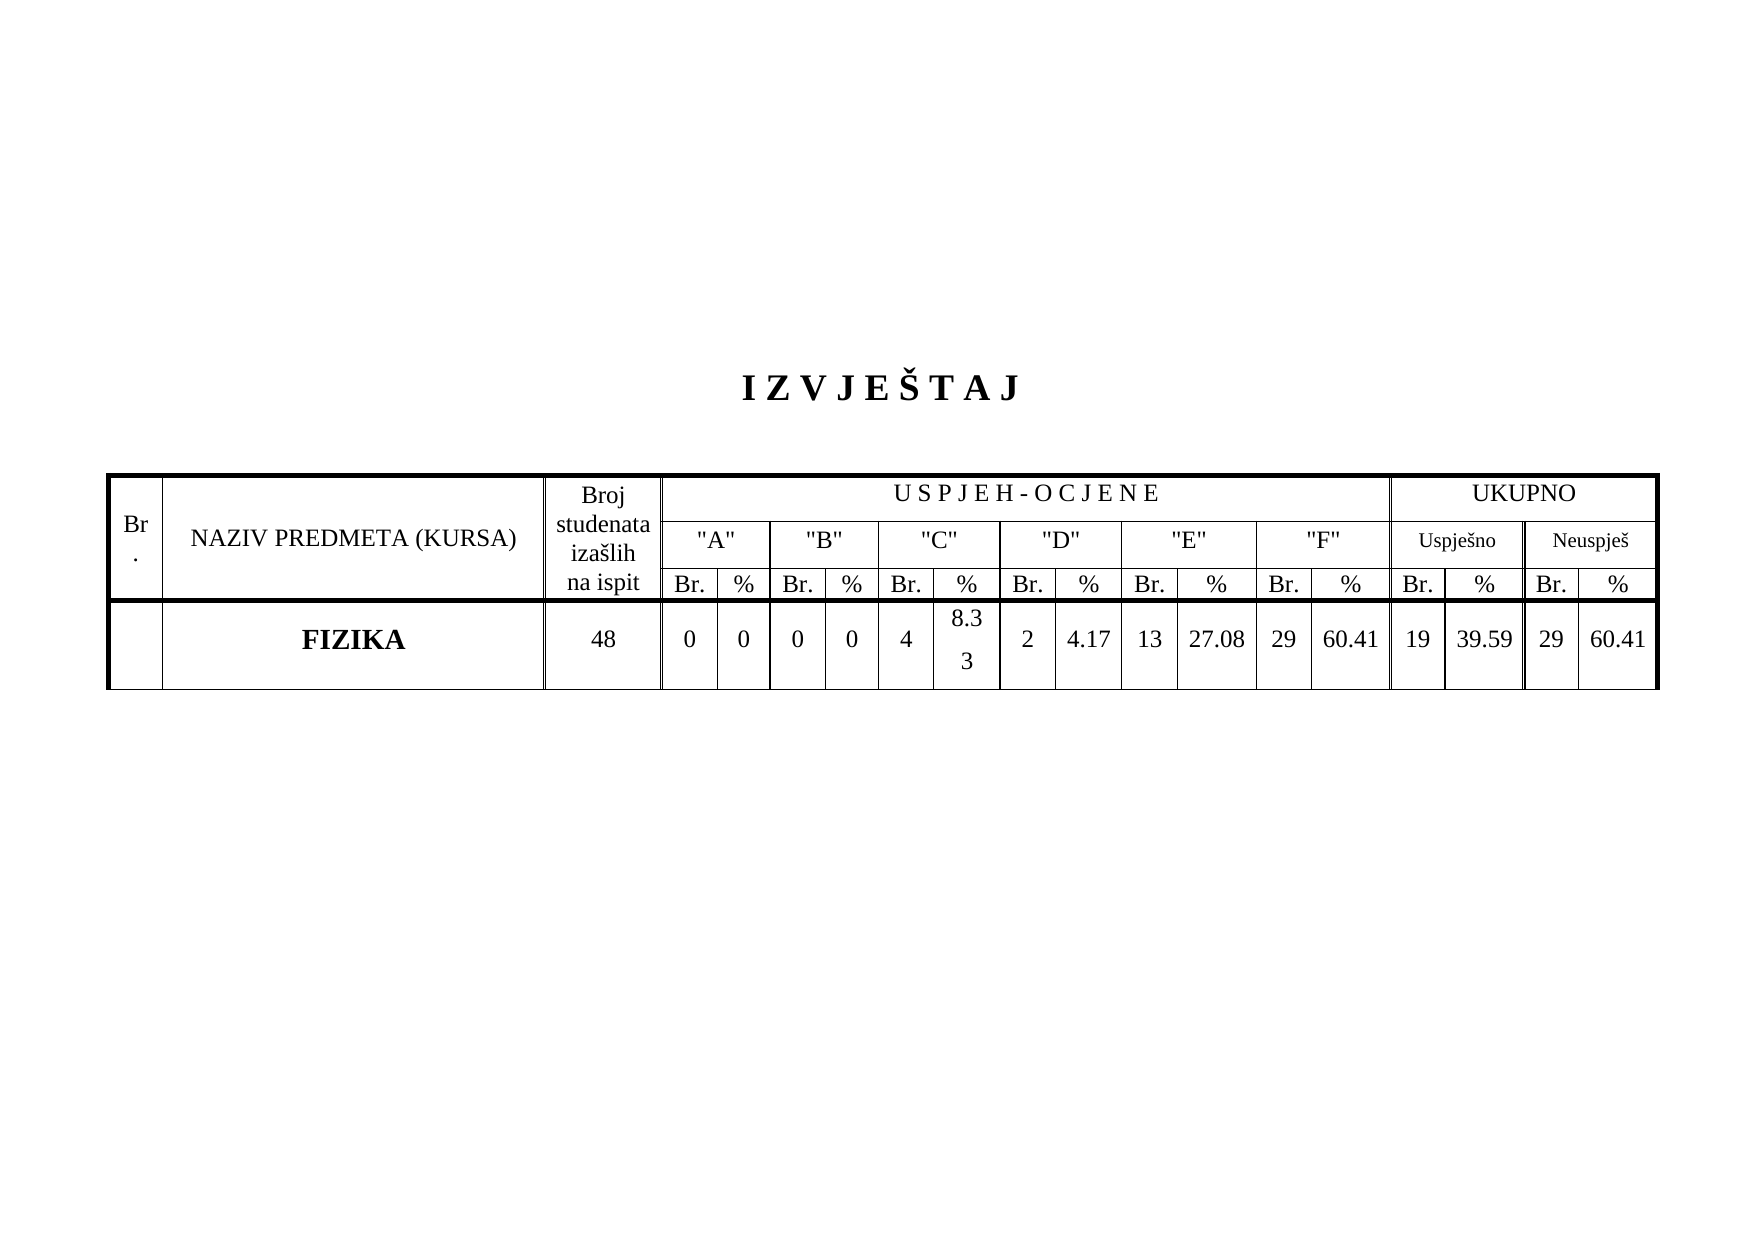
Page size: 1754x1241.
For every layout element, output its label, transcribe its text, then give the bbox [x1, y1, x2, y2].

table_cell Br. [771, 569, 825, 598]
table_cell 19 [1392, 603, 1444, 689]
table_cell Uspješno [1392, 522, 1522, 568]
table_cell 0 [718, 603, 769, 689]
table_cell 2 [1001, 603, 1055, 689]
table_cell 13 [1122, 603, 1177, 689]
table_cell 8.33 [934, 603, 999, 689]
table_cell "E" [1122, 522, 1256, 568]
table_cell "B" [771, 522, 878, 568]
table_cell "F" [1257, 522, 1389, 568]
table_header Br. [111, 478, 162, 598]
table_cell 4 [879, 603, 933, 689]
table_cell % [718, 569, 769, 598]
table_cell Br. [1122, 569, 1177, 598]
table_cell 60.41 [1579, 603, 1655, 689]
table_cell Br. [1526, 569, 1578, 598]
table_cell Br. [1392, 569, 1444, 598]
table_cell % [826, 569, 878, 598]
table_cell "D" [1001, 522, 1121, 568]
table_cell % [1312, 569, 1389, 598]
table_cell 29 [1526, 603, 1578, 689]
table_cell 29 [1257, 603, 1311, 689]
table_header NAZIV PREDMETA (KURSA) [163, 478, 543, 598]
table_cell "A" [663, 522, 769, 568]
table_cell Br. [1001, 569, 1055, 598]
table_cell % [934, 569, 999, 598]
table_cell "C" [879, 522, 999, 568]
table_cell Br. [663, 569, 717, 598]
table_cell % [1056, 569, 1121, 598]
table_cell % [1579, 569, 1655, 598]
table_cell 60.41 [1312, 603, 1389, 689]
table_cell 0 [771, 603, 825, 689]
table_cell [111, 603, 162, 689]
table_cell 0 [663, 603, 717, 689]
table_cell 0 [826, 603, 878, 689]
table_cell 27.08 [1178, 603, 1256, 689]
table_cell Br. [1257, 569, 1311, 598]
table_cell Neuspješ [1526, 522, 1655, 568]
table_cell % [1446, 569, 1522, 598]
table_header Broj studenata izašlih na ispit [546, 478, 660, 598]
table_cell 39.59 [1446, 603, 1522, 689]
table_cell 48 [546, 603, 660, 689]
table_header UKUPNO [1392, 478, 1655, 521]
table_cell % [1178, 569, 1256, 598]
table_cell Br. [879, 569, 933, 598]
subtitle I Z V J E Š T A J [106, 365, 1653, 408]
table_cell FIZIKA [163, 603, 543, 689]
table_header U S P J E H - O C J E N E [663, 478, 1389, 521]
table_cell 4.17 [1056, 603, 1121, 689]
